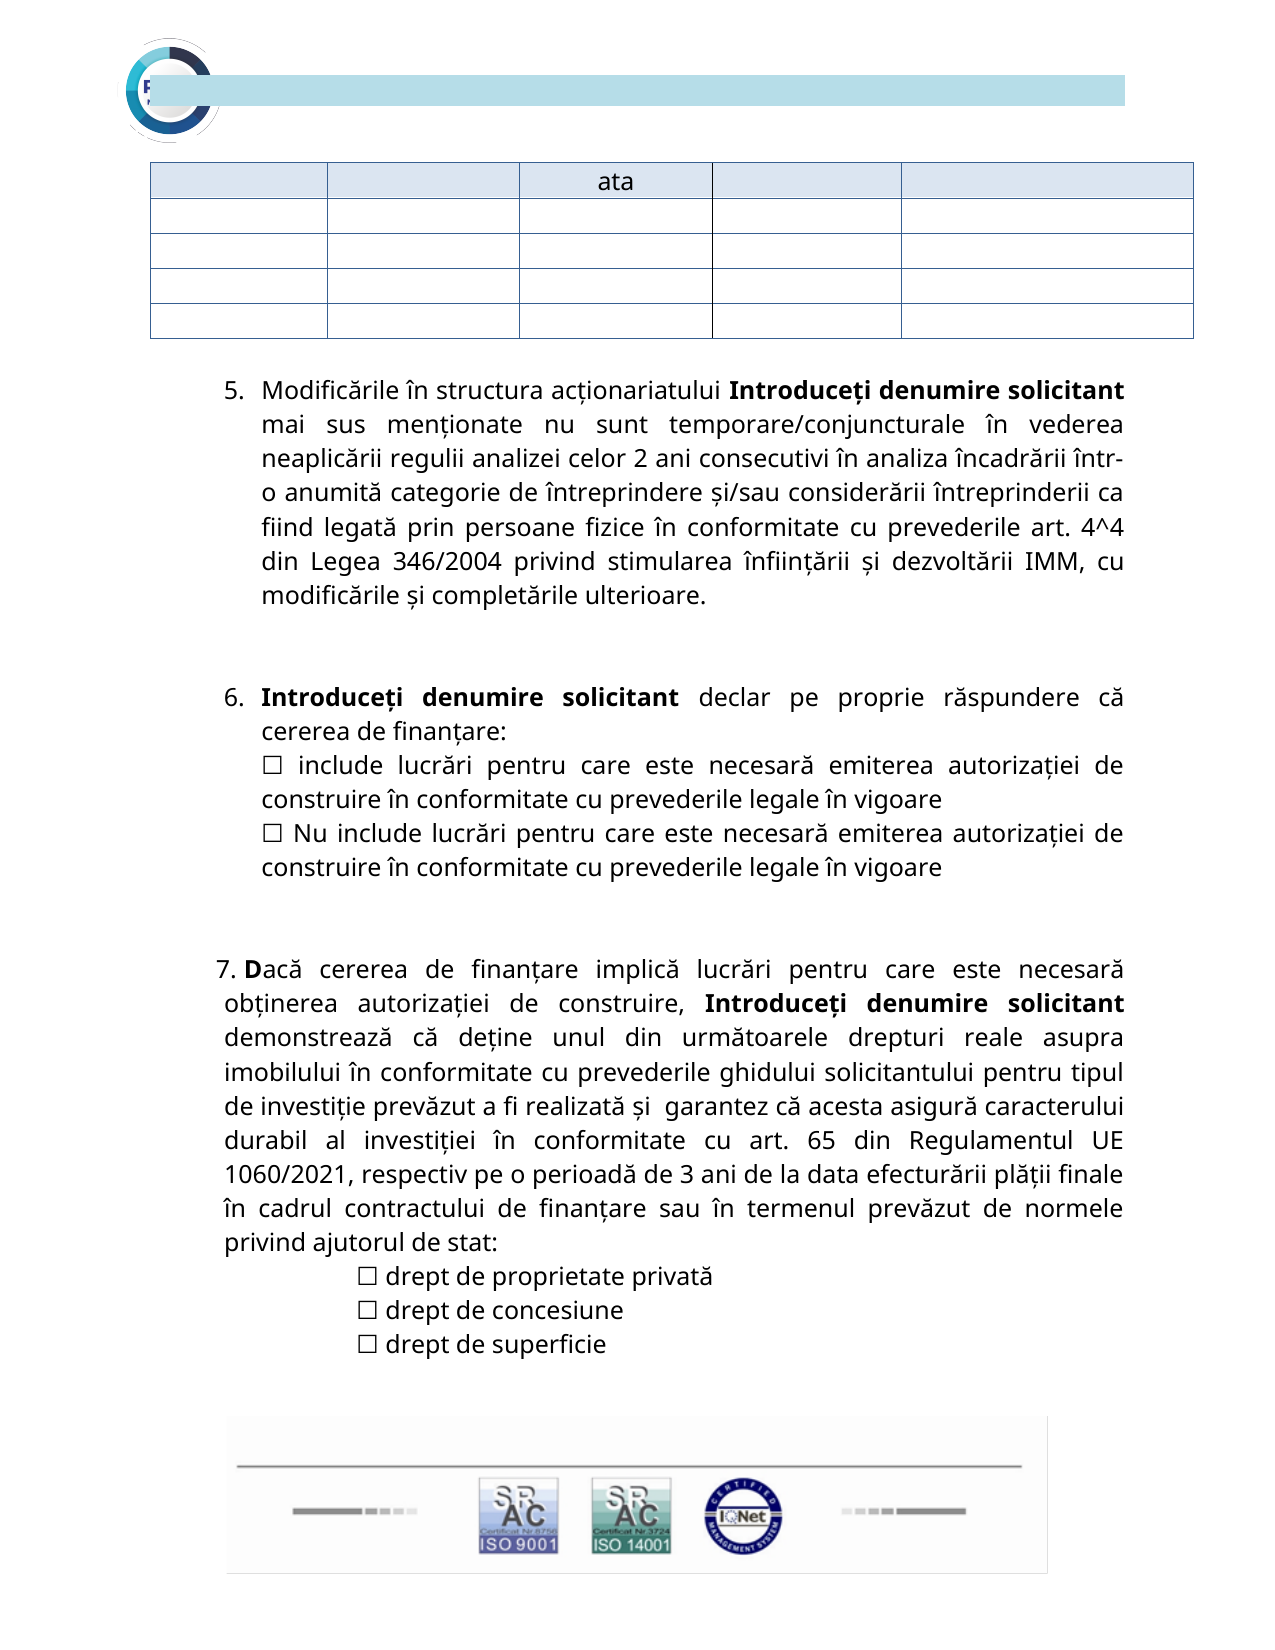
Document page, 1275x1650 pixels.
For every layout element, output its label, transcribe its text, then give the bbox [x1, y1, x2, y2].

table_cell [328, 234, 519, 268]
table_cell [713, 199, 901, 232]
table_header Detaliere modificare actionariat [713, 163, 901, 197]
table_cell [902, 199, 1193, 232]
table_cell [713, 234, 901, 268]
picture [226, 1416, 1049, 1575]
table_cell [902, 304, 1193, 338]
table_cell [520, 304, 712, 338]
table_cell [328, 199, 519, 232]
table_cell [713, 304, 901, 338]
list Dacă cererea de finanțare implică lucrări pentru care este necesară obținerea autorizației de construire, demonstrează că deține unul din următoarele drepturi reale asupra imobilului în conformitate cu prevederile ghidului solicitantului pentru tipul de investiție prevăzut a fi realizată și garantez că acesta asigură caracterului durabil al investiției în conformitate cu art. 65 din Regulamentul UE 1060/2021, respectiv pe o perioadă de 3 ani de la data efecturării plății finale în cadrul contractului de finanțare sau în termenul prevăzut de normele privind ajutorul de stat: [216, 952, 1125, 1258]
table_cell [520, 234, 712, 268]
table_header Data modificării și inregistrării la ONRC [902, 163, 1193, 197]
list drept de superficie [356, 1327, 1125, 1361]
table_cell [902, 269, 1193, 303]
list declar pe proprie răspundere că cererea de finanțare: [224, 679, 1125, 748]
table_cell [713, 269, 901, 303]
list Modificările în structura acționariatului mai sus menționate nu sunt temporare/conjuncturale în vederea neaplicării regulii analizei celor 2 ani consecutivi în analiza încadrării într-o anumită categorie de întreprindere și/sau considerării întreprinderii ca fiind legată prin persoane fizice în conformitate cu prevederile art. 4^4 din Legea 346/2004 privind stimularea înfiinţării şi dezvoltării IMM, cu modificările şi completările ulterioare. [224, 373, 1125, 611]
list Nu include lucrări pentru care este necesară emiterea autorizației de construire în conformitate cu prevederile legale în vigoare [261, 816, 1125, 884]
list include lucrări pentru care este necesară emiterea autorizației de construire în conformitate cu prevederile legale în vigoare [261, 748, 1125, 816]
table_cell [151, 269, 327, 303]
table_header Entatea juridica [151, 163, 327, 197]
table_cell [328, 304, 519, 338]
table_cell [520, 269, 712, 303]
table_header CUI [328, 163, 519, 197]
table_header Aplicant/intreprindere partenera/legata [520, 163, 712, 197]
list drept de concesiune [356, 1293, 1125, 1327]
table_cell [151, 199, 327, 232]
table_cell [151, 234, 327, 268]
table_cell [328, 269, 519, 303]
picture [117, 38, 222, 143]
table_cell [520, 199, 712, 232]
table_cell [151, 304, 327, 338]
table_cell [902, 234, 1193, 268]
list drept de proprietate privată [356, 1258, 1125, 1293]
